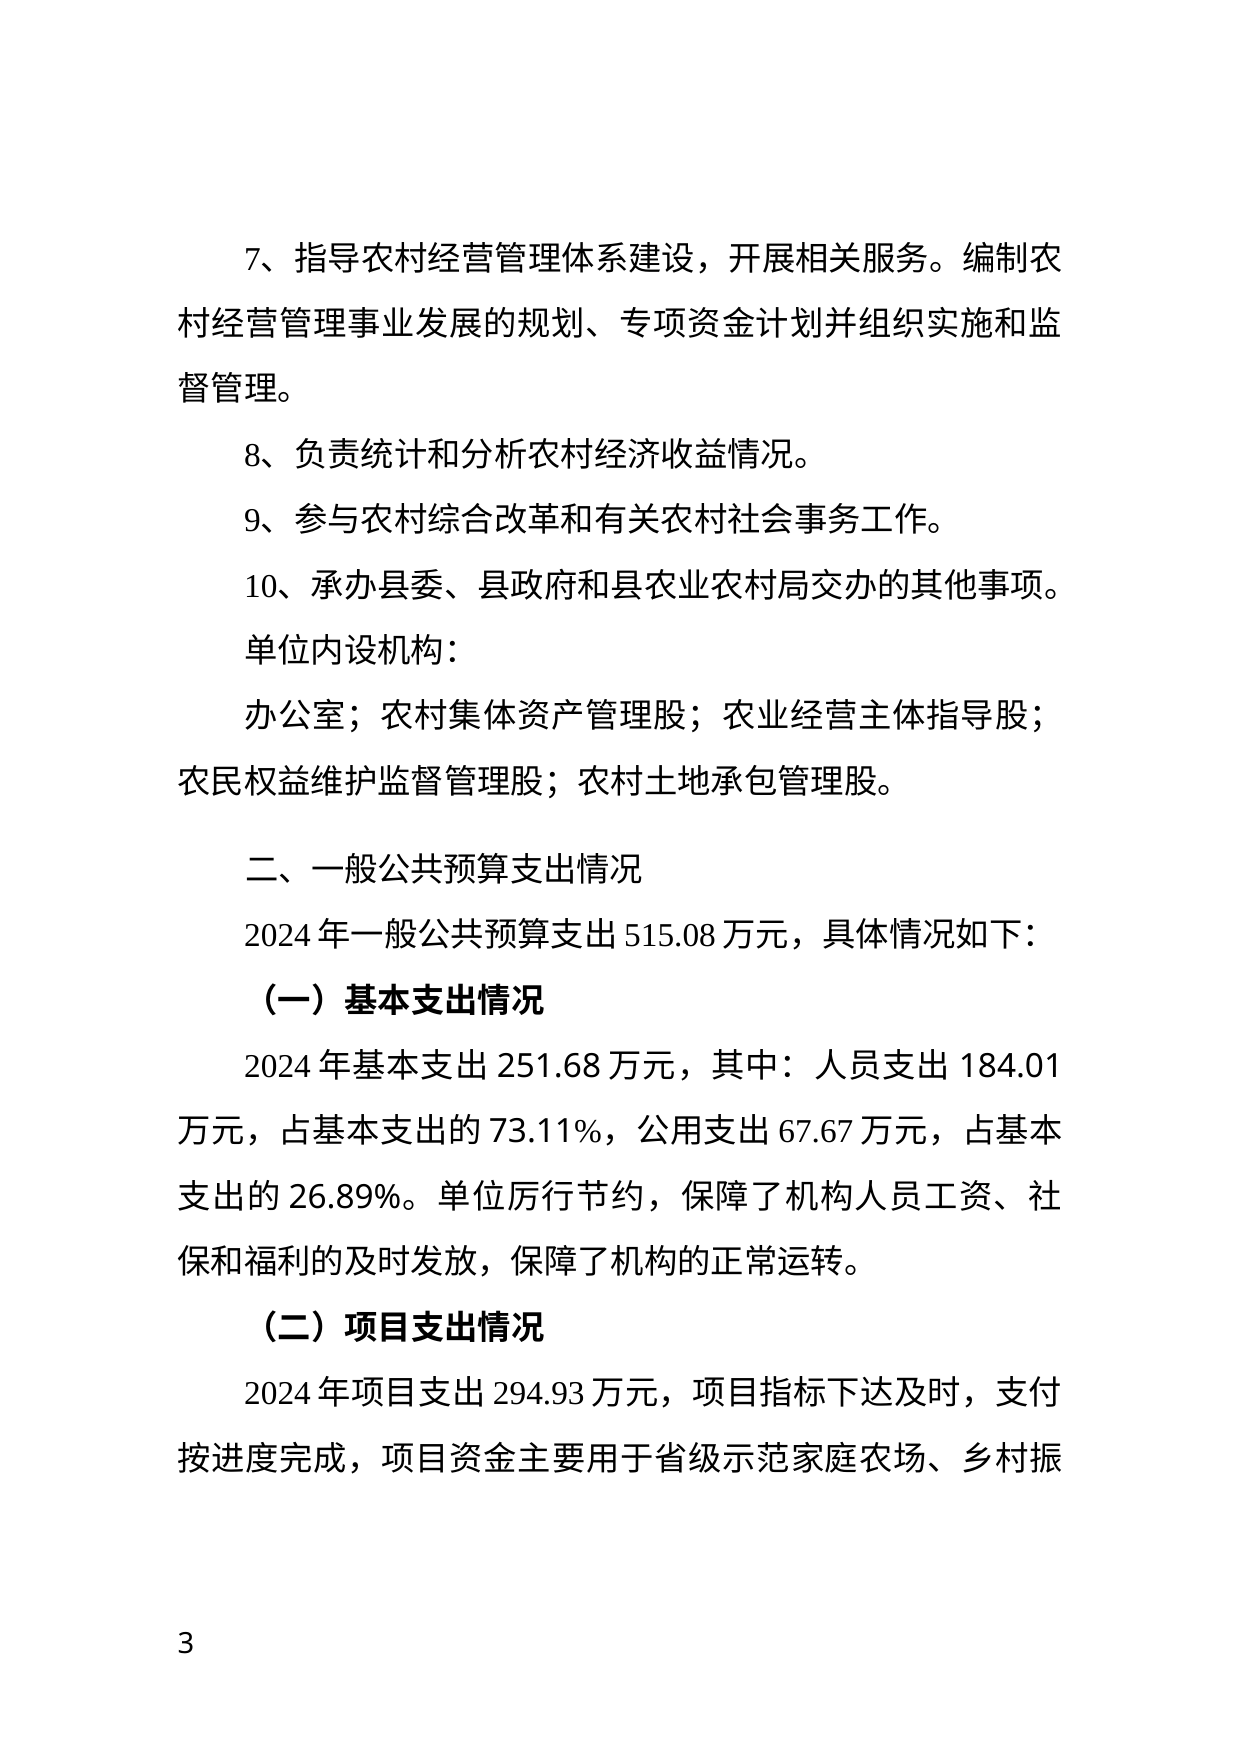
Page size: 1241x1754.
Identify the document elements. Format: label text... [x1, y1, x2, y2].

text 10、承办县委、县政府和县农业农村局交办的其他事项。 [177, 550, 1063, 615]
text 2024年基本支出251.68万元，其中：人员支出184.01万元，占基本支出的73.11%，公用支出67.67万元，占基本支出的26.89%。单位厉行节约，保障了机构人员工资、社保和福利的及时发放，保障了机构的正常运转。 [177, 1030, 1063, 1292]
text 7、指导农村经营管理体系建设，开展相关服务。编制农村经营管理事业发展的规划、专项资金计划并组织实施和监督管理。 [177, 223, 1063, 419]
text 二、一般公共预算支出情况 [245, 834, 1063, 899]
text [177, 1357, 1063, 1488]
text 2024年一般公共预算支出515.08万元，具体情况如下： [177, 899, 1063, 965]
text （二）项目支出情况 [177, 1292, 1063, 1357]
text 9、参与农村综合改革和有关农村社会事务工作。 [177, 484, 1063, 550]
text （一）基本支出情况 [177, 965, 1063, 1030]
text 8、负责统计和分析农村经济收益情况。 [177, 419, 1063, 484]
text 单位内设机构： [177, 615, 1063, 681]
text 办公室；农村集体资产管理股；农业经营主体指导股；农民权益维护监督管理股；农村土地承包管理股。 [177, 681, 1063, 812]
